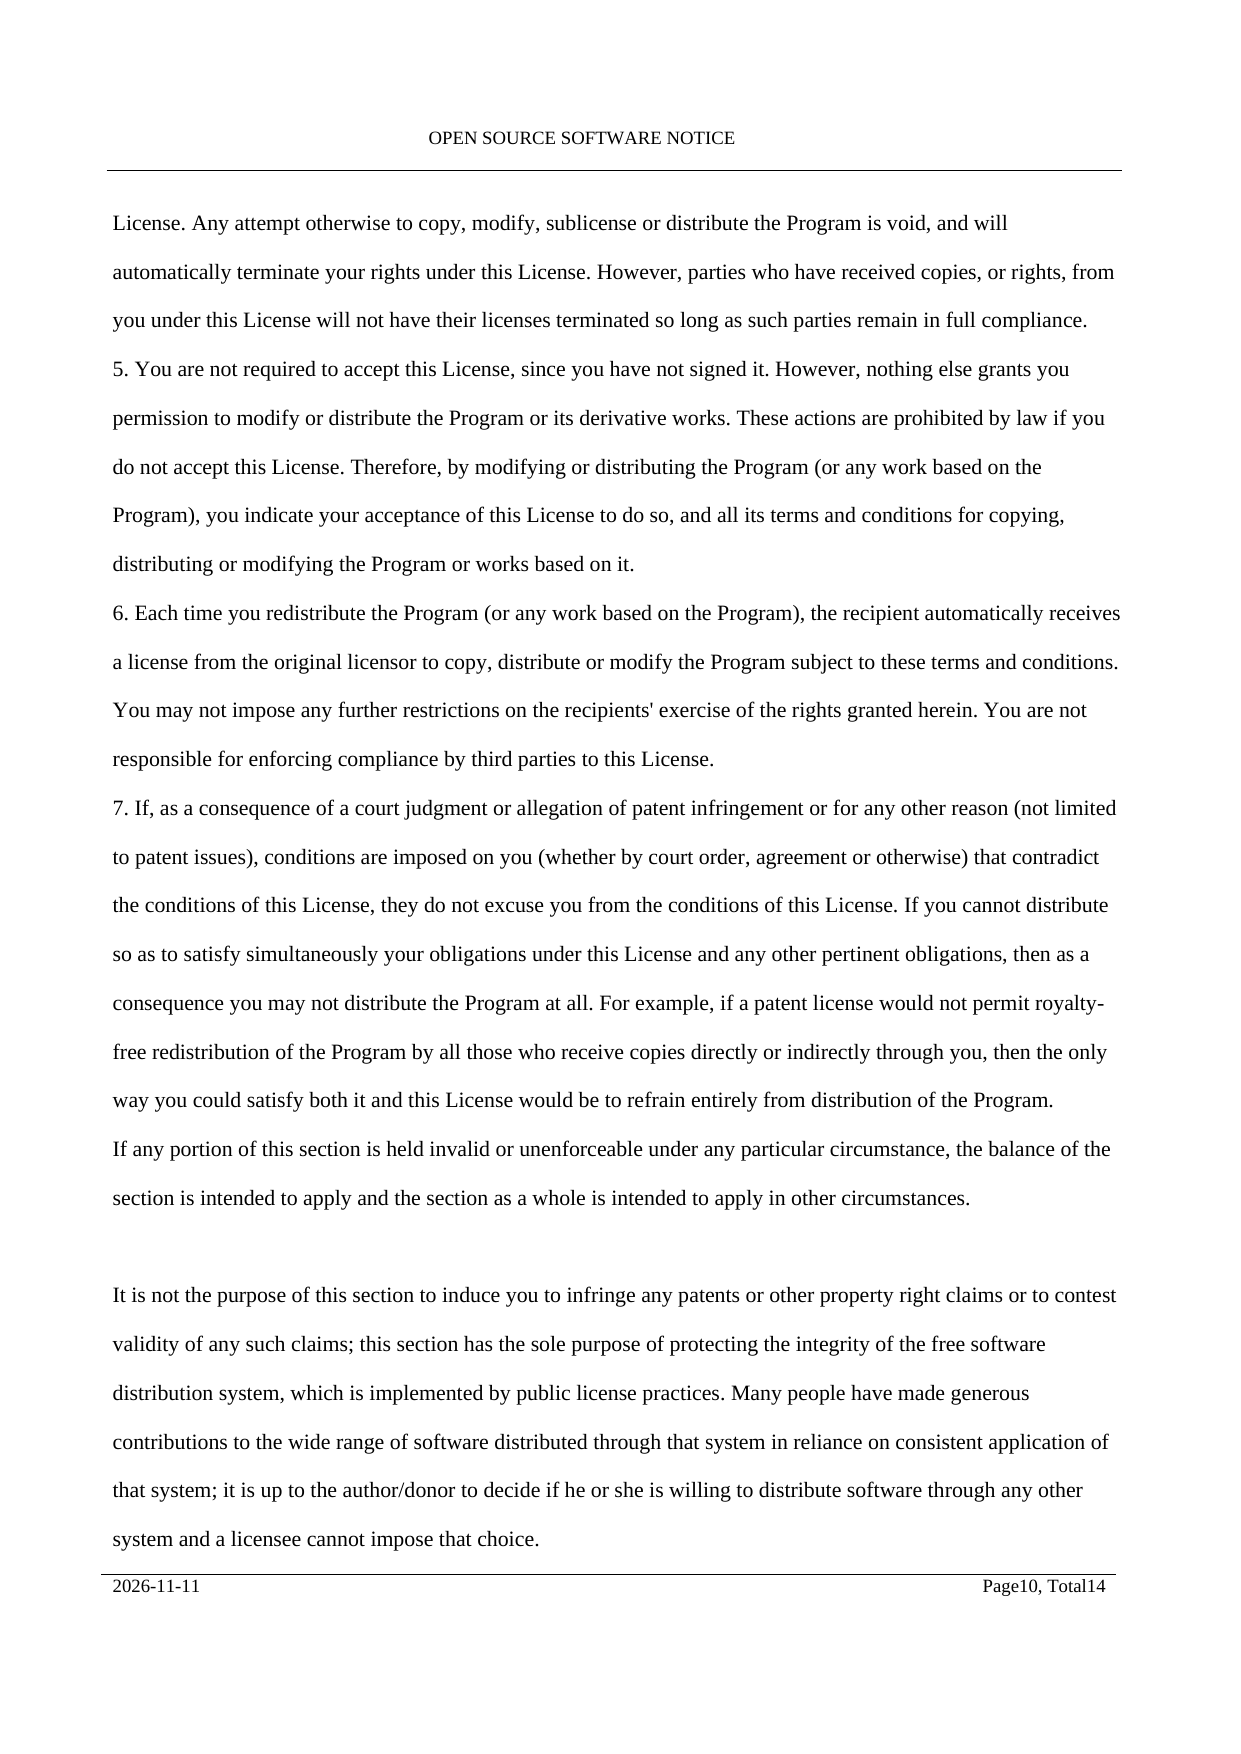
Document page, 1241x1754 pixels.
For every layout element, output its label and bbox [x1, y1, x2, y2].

text [112, 206, 1128, 1555]
